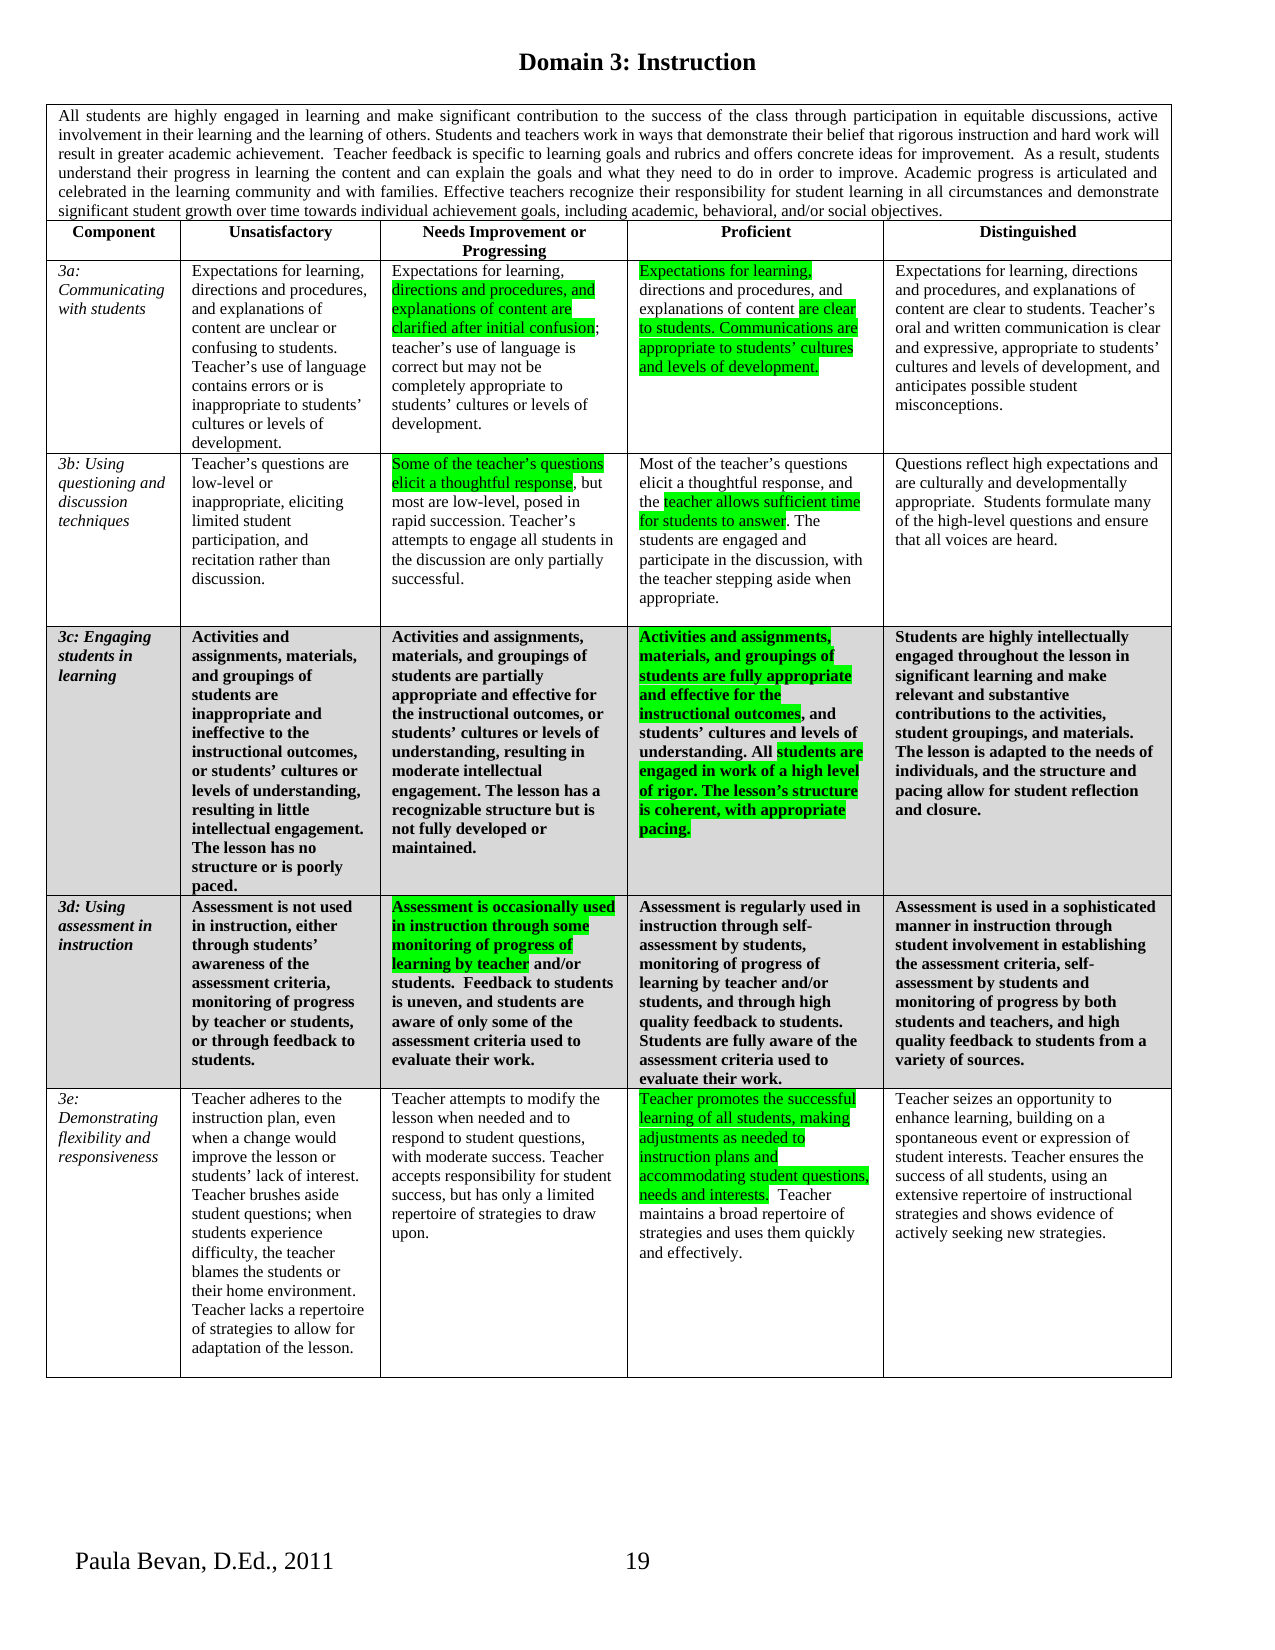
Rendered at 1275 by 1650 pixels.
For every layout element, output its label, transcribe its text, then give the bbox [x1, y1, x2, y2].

table_cell Assessment is not used in instruction, either through students’ awareness of the assessment criteria, monitoring of progress by teacher or students, or through feedback to students. [181, 896, 380, 1088]
table_cell Component [47, 221, 180, 260]
table_cell Questions reflect high expectations and are culturally and developmentally appropriate. Students formulate many of the high-level questions and ensure that all voices are heard. [884, 454, 1171, 626]
table_cell Students are highly intellectually engaged throughout the lesson in significant learning and make relevant and substantive contributions to the activities, student groupings, and materials. The lesson is adapted to the needs of individuals, and the structure and pacing allow for student reflection and closure. [884, 627, 1171, 895]
table_cell Expectations for learning, directions and procedures, and explanations of content are clear to students. Communications are appropriate to students’ cultures and levels of development. [628, 261, 883, 452]
table_header All students are highly engaged in learning and make significant contribution to the success of the class through participation in equitable discussions, active involvement in their learning and the learning of others. Students and teachers work in ways that demonstrate their belief that rigorous instruction and hard work will result in greater academic achievement. Teacher feedback is specific to learning goals and rubrics and offers concrete ideas for improvement. As a result, students understand their progress in learning the content and can explain the goals and what they need to do in order to improve. Academic progress is articulated and celebrated in the learning community and with families. Effective teachers recognize their responsibility for student learning in all circumstances and demonstrate significant student growth over time towards individual achievement goals, including academic, behavioral, and/or social objectives. [47, 105, 1171, 220]
table_cell Assessment is occasionally used in instruction through some monitoring of progress of learning by teacher and/or students. Feedback to students is uneven, and students are aware of only some of the assessment criteria used to evaluate their work. [381, 896, 627, 1088]
table_cell Some of the teacher’s questions elicit a thoughtful response, but most are low-level, posed in rapid succession. Teacher’s attempts to engage all students in the discussion are only partially successful. [381, 454, 627, 626]
table_cell Teacher seizes an opportunity to enhance learning, building on a spontaneous event or expression of student interests. Teacher ensures the success of all students, using an extensive repertoire of instructional strategies and shows evidence of actively seeking new strategies. [884, 1089, 1171, 1377]
table_cell Teacher adheres to the instruction plan, even when a change would improve the lesson or students’ lack of interest. Teacher brushes aside student questions; when students experience difficulty, the teacher blames the students or their home environment. Teacher lacks a repertoire of strategies to allow for adaptation of the lesson. [181, 1089, 380, 1377]
table_cell Proficient [628, 221, 883, 260]
table_cell 3c: Engaging students in learning [47, 627, 180, 895]
table_cell Expectations for learning, directions and procedures, and explanations of content are clarified after initial confusion; teacher’s use of language is correct but may not be completely appropriate to students’ cultures or levels of development. [381, 261, 627, 452]
table_cell 3d: Using assessment in instruction [47, 896, 180, 1088]
table_cell Expectations for learning, directions and procedures, and explanations of content are clear to students. Teacher’s oral and written communication is clear and expressive, appropriate to students’ cultures and levels of development, and anticipates possible student misconceptions. [884, 261, 1171, 452]
table_cell Teacher attempts to modify the lesson when needed and to respond to student questions, with moderate success. Teacher accepts responsibility for student success, but has only a limited repertoire of strategies to draw upon. [381, 1089, 627, 1377]
text Domain 3: Instruction [75, 47, 1200, 76]
table_cell Most of the teacher’s questions elicit a thoughtful response, and the teacher allows sufficient time for students to answer. The students are engaged and participate in the discussion, with the teacher stepping aside when appropriate. [628, 454, 883, 626]
table_cell Unsatisfactory [181, 221, 380, 260]
table_cell 3a: Communicating with students [47, 261, 180, 452]
table_cell Activities and assignments, materials, and groupings of students are partially appropriate and effective for the instructional outcomes, or students’ cultures or levels of understanding, resulting in moderate intellectual engagement. The lesson has a recognizable structure but is not fully developed or maintained. [381, 627, 627, 895]
table_cell 3b: Using questioning and discussion techniques [47, 454, 180, 626]
table_cell Distinguished [884, 221, 1171, 260]
table_cell Assessment is used in a sophisticated manner in instruction through student involvement in establishing the assessment criteria, self-assessment by students and monitoring of progress by both students and teachers, and high quality feedback to students from a variety of sources. [884, 896, 1171, 1088]
table_cell 3e: Demonstrating flexibility and responsiveness [47, 1089, 180, 1377]
table_cell Teacher promotes the successful learning of all students, making adjustments as needed to instruction plans and accommodating student questions, needs and interests. Teacher maintains a broad repertoire of strategies and uses them quickly and effectively. [628, 1089, 883, 1377]
table_cell Activities and assignments, materials, and groupings of students are inappropriate and ineffective to the instructional outcomes, or students’ cultures or levels of understanding, resulting in little intellectual engagement. The lesson has no structure or is poorly paced. [181, 627, 380, 895]
table_cell Needs Improvement or Progressing [381, 221, 627, 260]
table_cell Teacher’s questions are low-level or inappropriate, eliciting limited student participation, and recitation rather than discussion. [181, 454, 380, 626]
table_cell Assessment is regularly used in instruction through self-assessment by students, monitoring of progress of learning by teacher and/or students, and through high quality feedback to students. Students are fully aware of the assessment criteria used to evaluate their work. [628, 896, 883, 1088]
table_cell Activities and assignments, materials, and groupings of students are fully appropriate and effective for the instructional outcomes, and students’ cultures and levels of understanding. All students are engaged in work of a high level of rigor. The lesson’s structure is coherent, with appropriate pacing. [628, 627, 883, 895]
table_cell Expectations for learning, directions and procedures, and explanations of content are unclear or confusing to students. Teacher’s use of language contains errors or is inappropriate to students’ cultures or levels of development. [181, 261, 380, 452]
